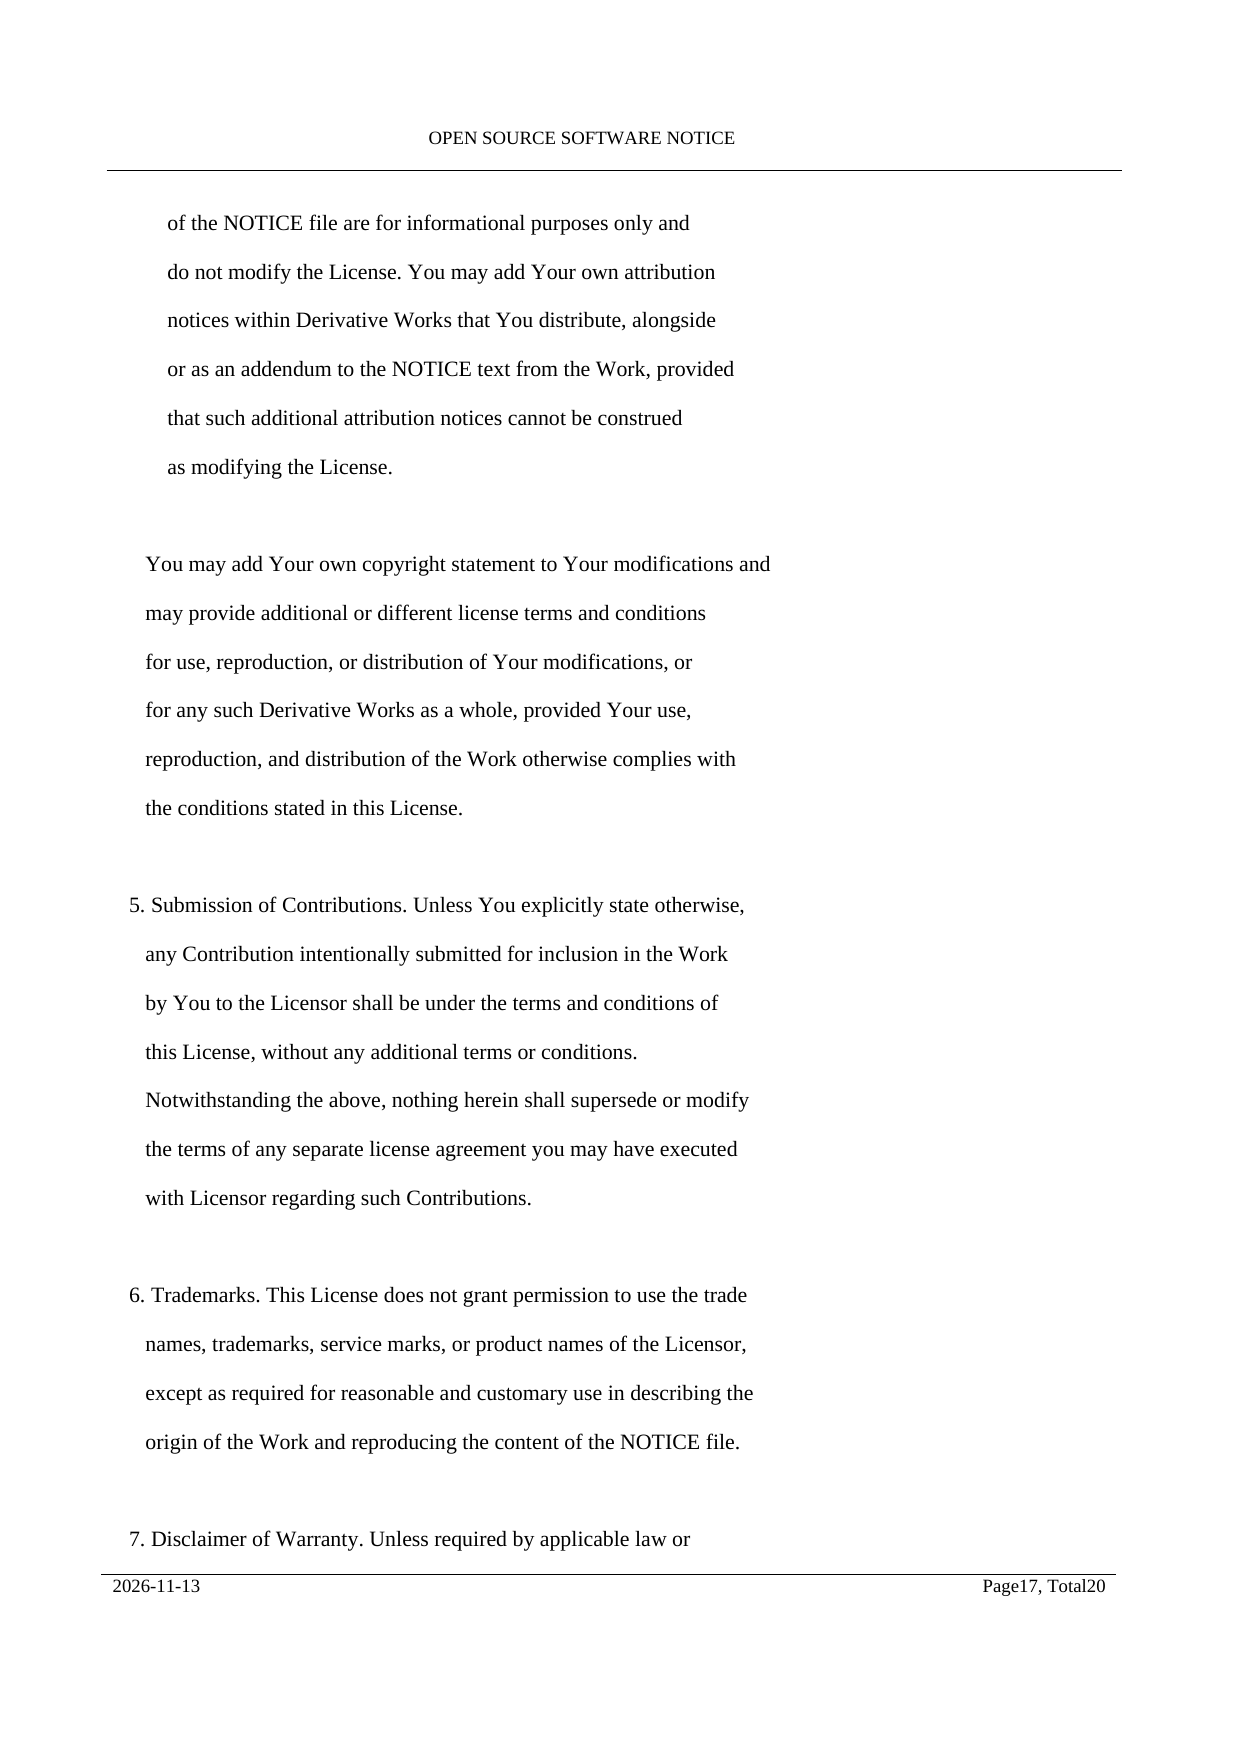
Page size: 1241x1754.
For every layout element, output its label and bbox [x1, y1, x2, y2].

text [112, 206, 1128, 1555]
